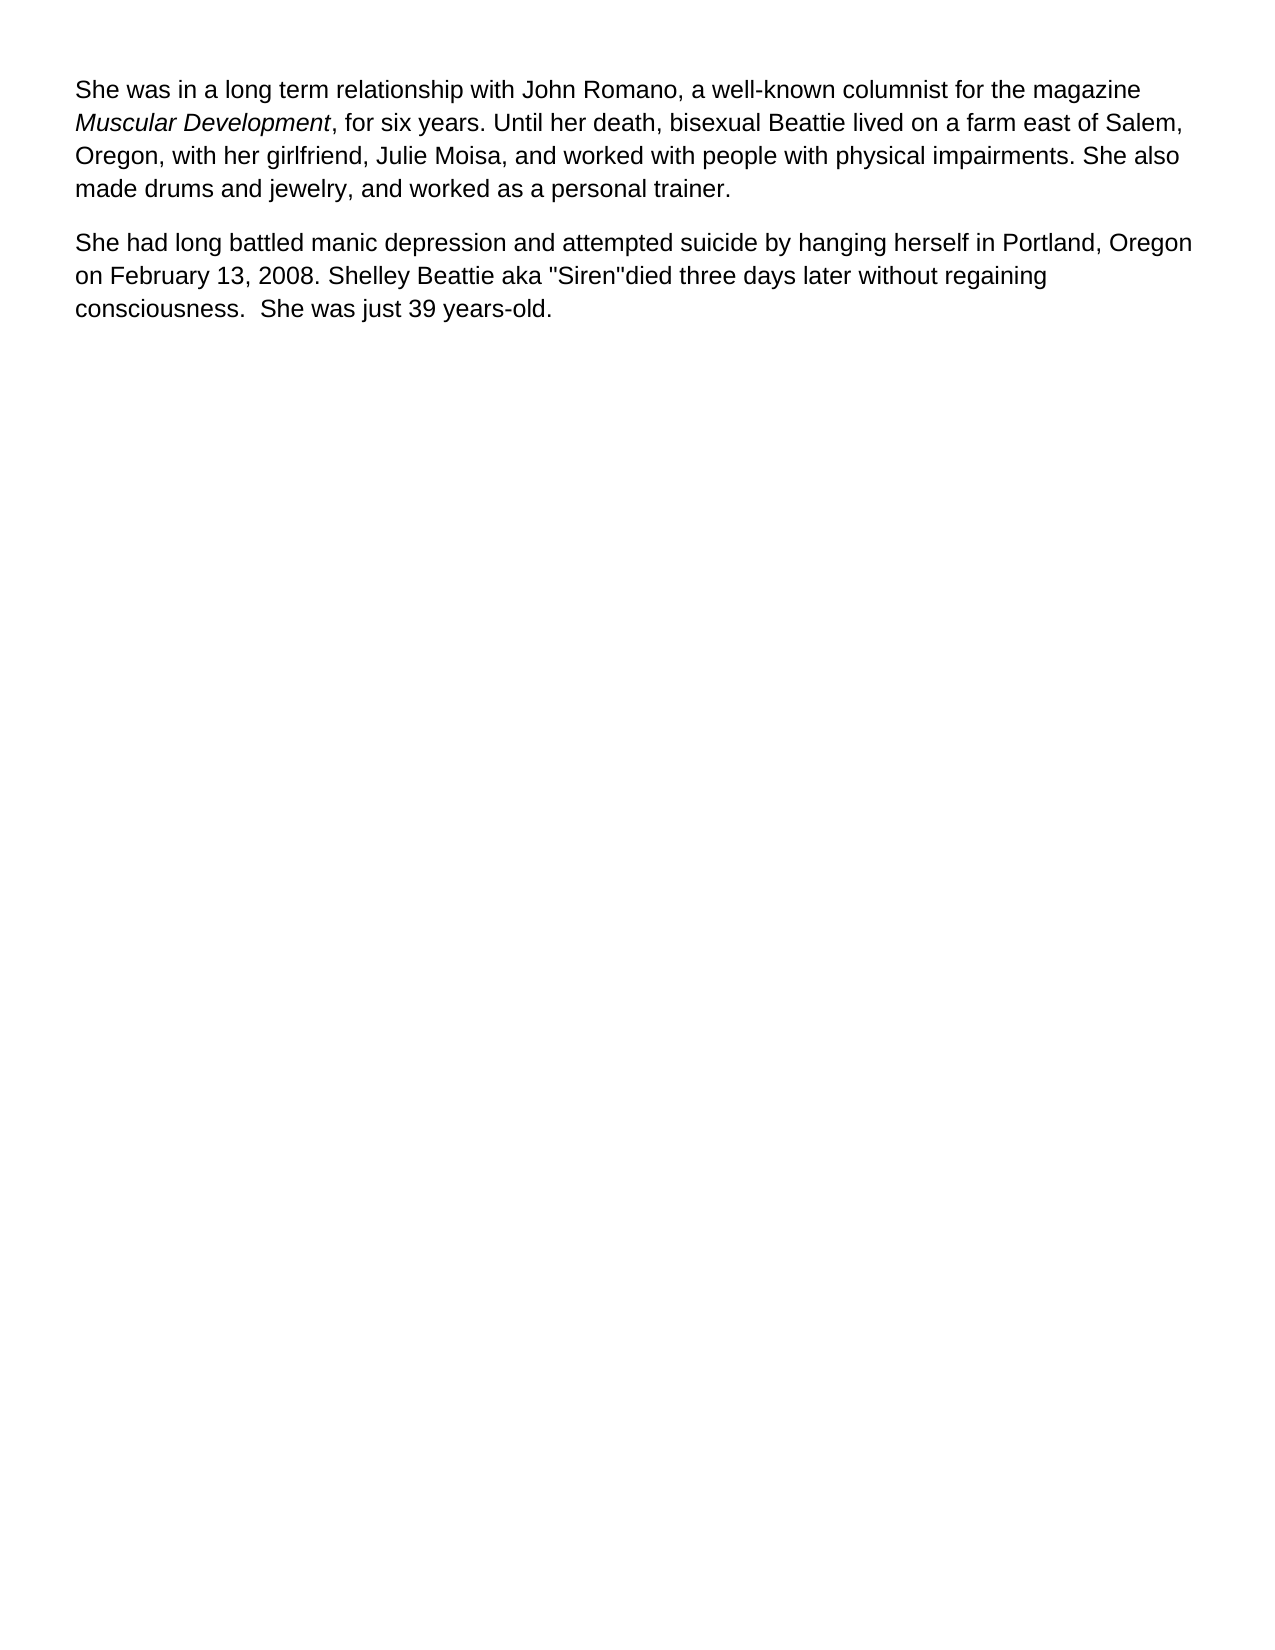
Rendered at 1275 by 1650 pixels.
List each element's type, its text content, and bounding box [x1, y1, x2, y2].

text She had long battled manic depression and attempted suicide by hanging herself in Portland, Oregon on February 13, 2008. Shelley Beattie aka "Siren"died three days later without regaining consciousness. She was just 39 years-old. [75, 228, 1200, 323]
text She was in a long term relationship with John Romano, a well-known columnist for the magazine Muscular Development, for six years. Until her death, bisexual Beattie lived on a farm east of Salem, Oregon, with her girlfriend, Julie Moisa, and worked with people with physical impairments. She also made drums and jewelry, and worked as a personal trainer. [75, 75, 1200, 203]
